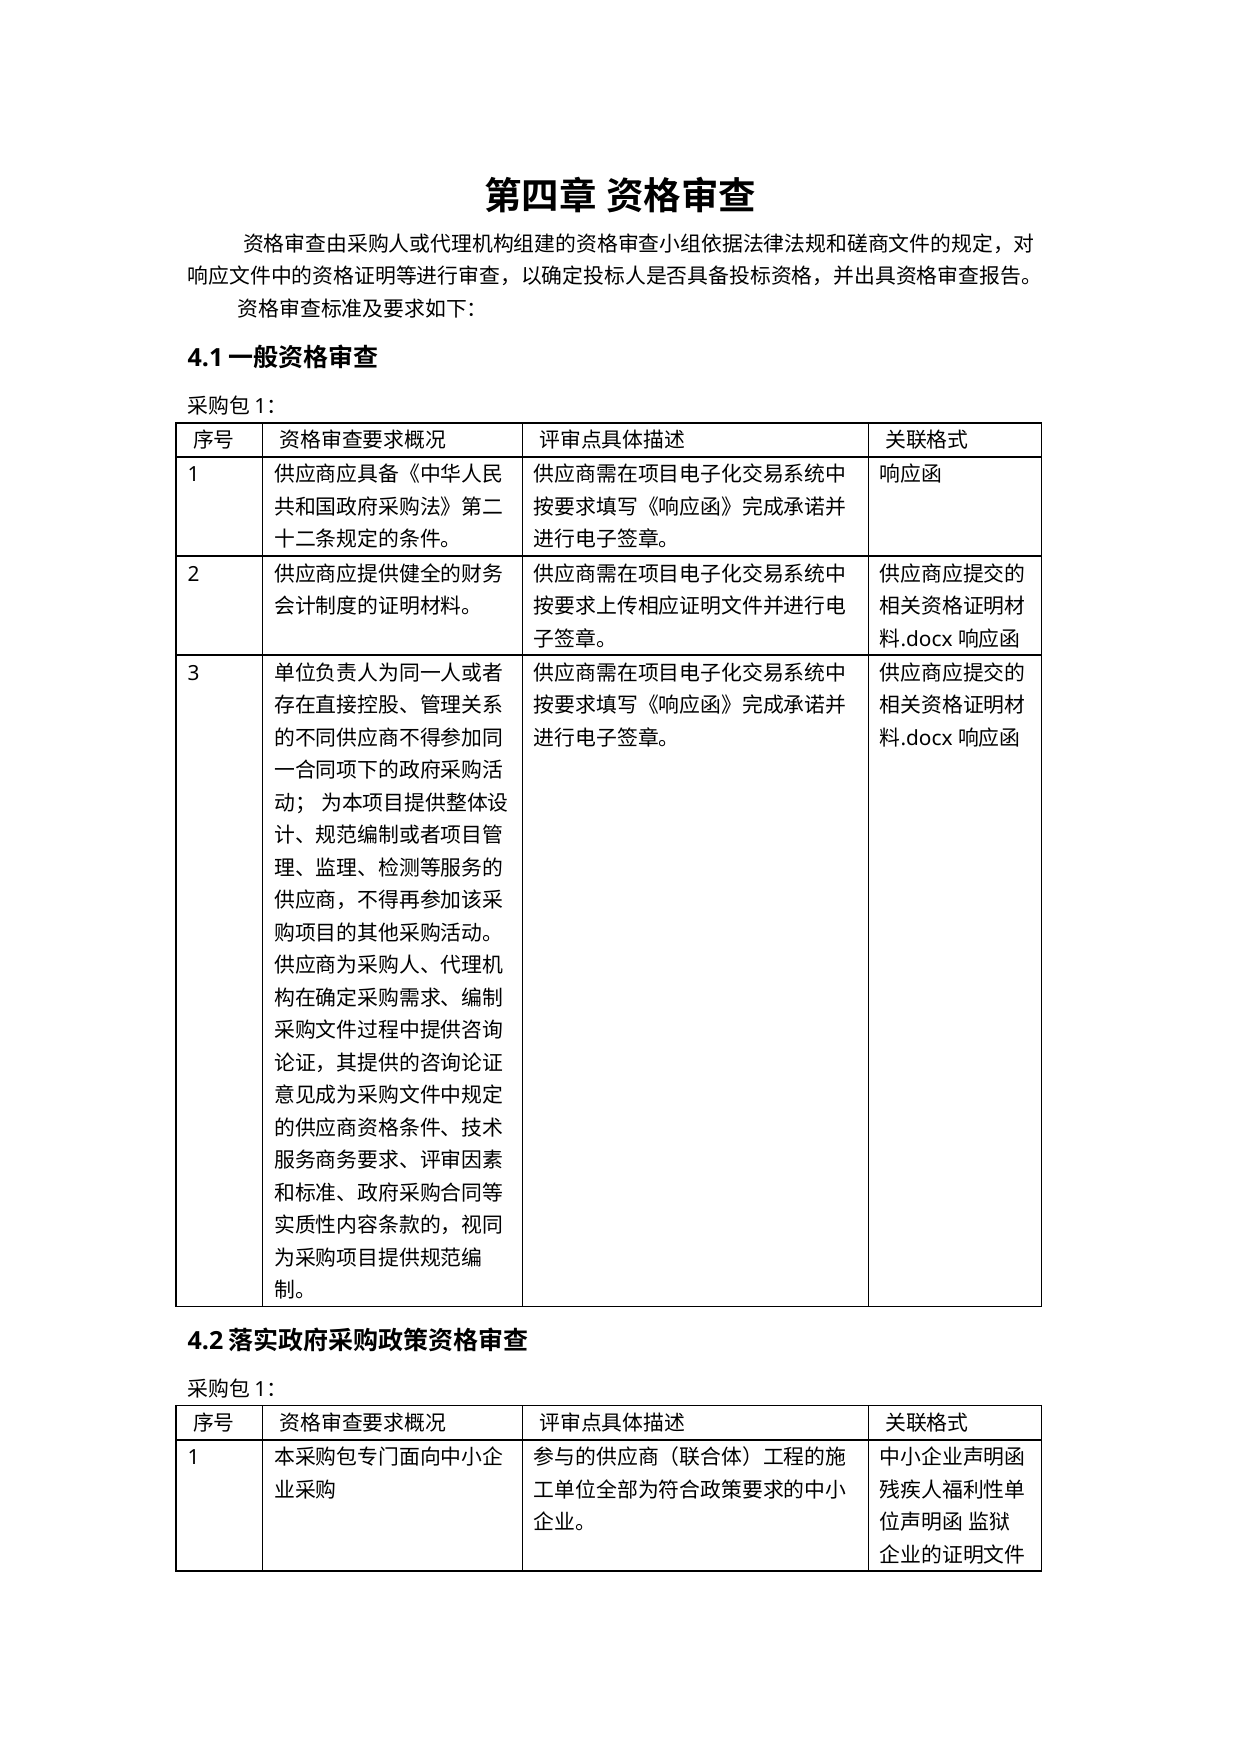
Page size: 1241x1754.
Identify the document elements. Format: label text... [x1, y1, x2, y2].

table_header 关联格式 [869, 424, 1041, 456]
text 资格审查标准及要求如下： [187, 292, 1053, 324]
table_cell 2 [177, 557, 262, 654]
table_cell 中小企业声明函 残疾人福利性单位声明函 监狱企业的证明文件 [869, 1441, 1041, 1570]
table_header 资格审查要求概况 [263, 1406, 522, 1439]
text 采购包1： [187, 1372, 1053, 1405]
text 4.2落实政府采购政策资格审查 [187, 1307, 1053, 1372]
text 资格审查由采购人或代理机构组建的资格审查小组依据法律法规和磋商文件的规定，对响应文件中的资格证明等进行审查，以确定投标人是否具备投标资格，并出具资格审查报告。 [187, 227, 1053, 292]
table_cell 本采购包专门面向中小企业采购 [263, 1441, 522, 1570]
table_cell 供应商应提交的相关资格证明材料.docx 响应函 [869, 656, 1041, 1306]
table_cell 参与的供应商（联合体）工程的施工单位全部为符合政策要求的中小企业。 [523, 1441, 868, 1570]
table_header 序号 [177, 1406, 262, 1439]
text 采购包1： [187, 389, 1053, 422]
text 4.1一般资格审查 [187, 324, 1053, 389]
text 第四章 资格审查 [187, 162, 1053, 227]
table_cell 供应商应提交的相关资格证明材料.docx 响应函 [869, 557, 1041, 654]
table_cell 供应商需在项目电子化交易系统中按要求上传相应证明文件并进行电子签章。 [523, 557, 868, 654]
table_header 序号 [177, 424, 262, 456]
table_cell 3 [177, 656, 262, 1306]
table_cell 供应商应具备《中华人民共和国政府采购法》第二十二条规定的条件。 [263, 458, 522, 555]
table_header 评审点具体描述 [523, 424, 868, 456]
table_cell 供应商需在项目电子化交易系统中按要求填写《响应函》完成承诺并进行电子签章。 [523, 656, 868, 1306]
table_header 评审点具体描述 [523, 1406, 868, 1439]
table_cell 响应函 [869, 458, 1041, 555]
table_header 资格审查要求概况 [263, 424, 522, 456]
table_cell 单位负责人为同一人或者存在直接控股、管理关系的不同供应商不得参加同一合同项下的政府采购活动； 为本项目提供整体设计、规范编制或者项目管理、监理、检测等服务的供应商，不得再参加该采购项目的其他采购活动。供应商为采购人、代理机构在确定采购需求、编制采购文件过程中提供咨询论证，其提供的咨询论证意见成为采购文件中规定的供应商资格条件、技术服务商务要求、评审因素和标准、政府采购合同等实质性内容条款的，视同为采购项目提供规范编制。 [263, 656, 522, 1306]
table_cell 1 [177, 458, 262, 555]
table_cell 供应商需在项目电子化交易系统中按要求填写《响应函》完成承诺并进行电子签章。 [523, 458, 868, 555]
table_header 关联格式 [869, 1406, 1041, 1439]
table_cell 1 [177, 1441, 262, 1570]
table_cell 供应商应提供健全的财务会计制度的证明材料。 [263, 557, 522, 654]
